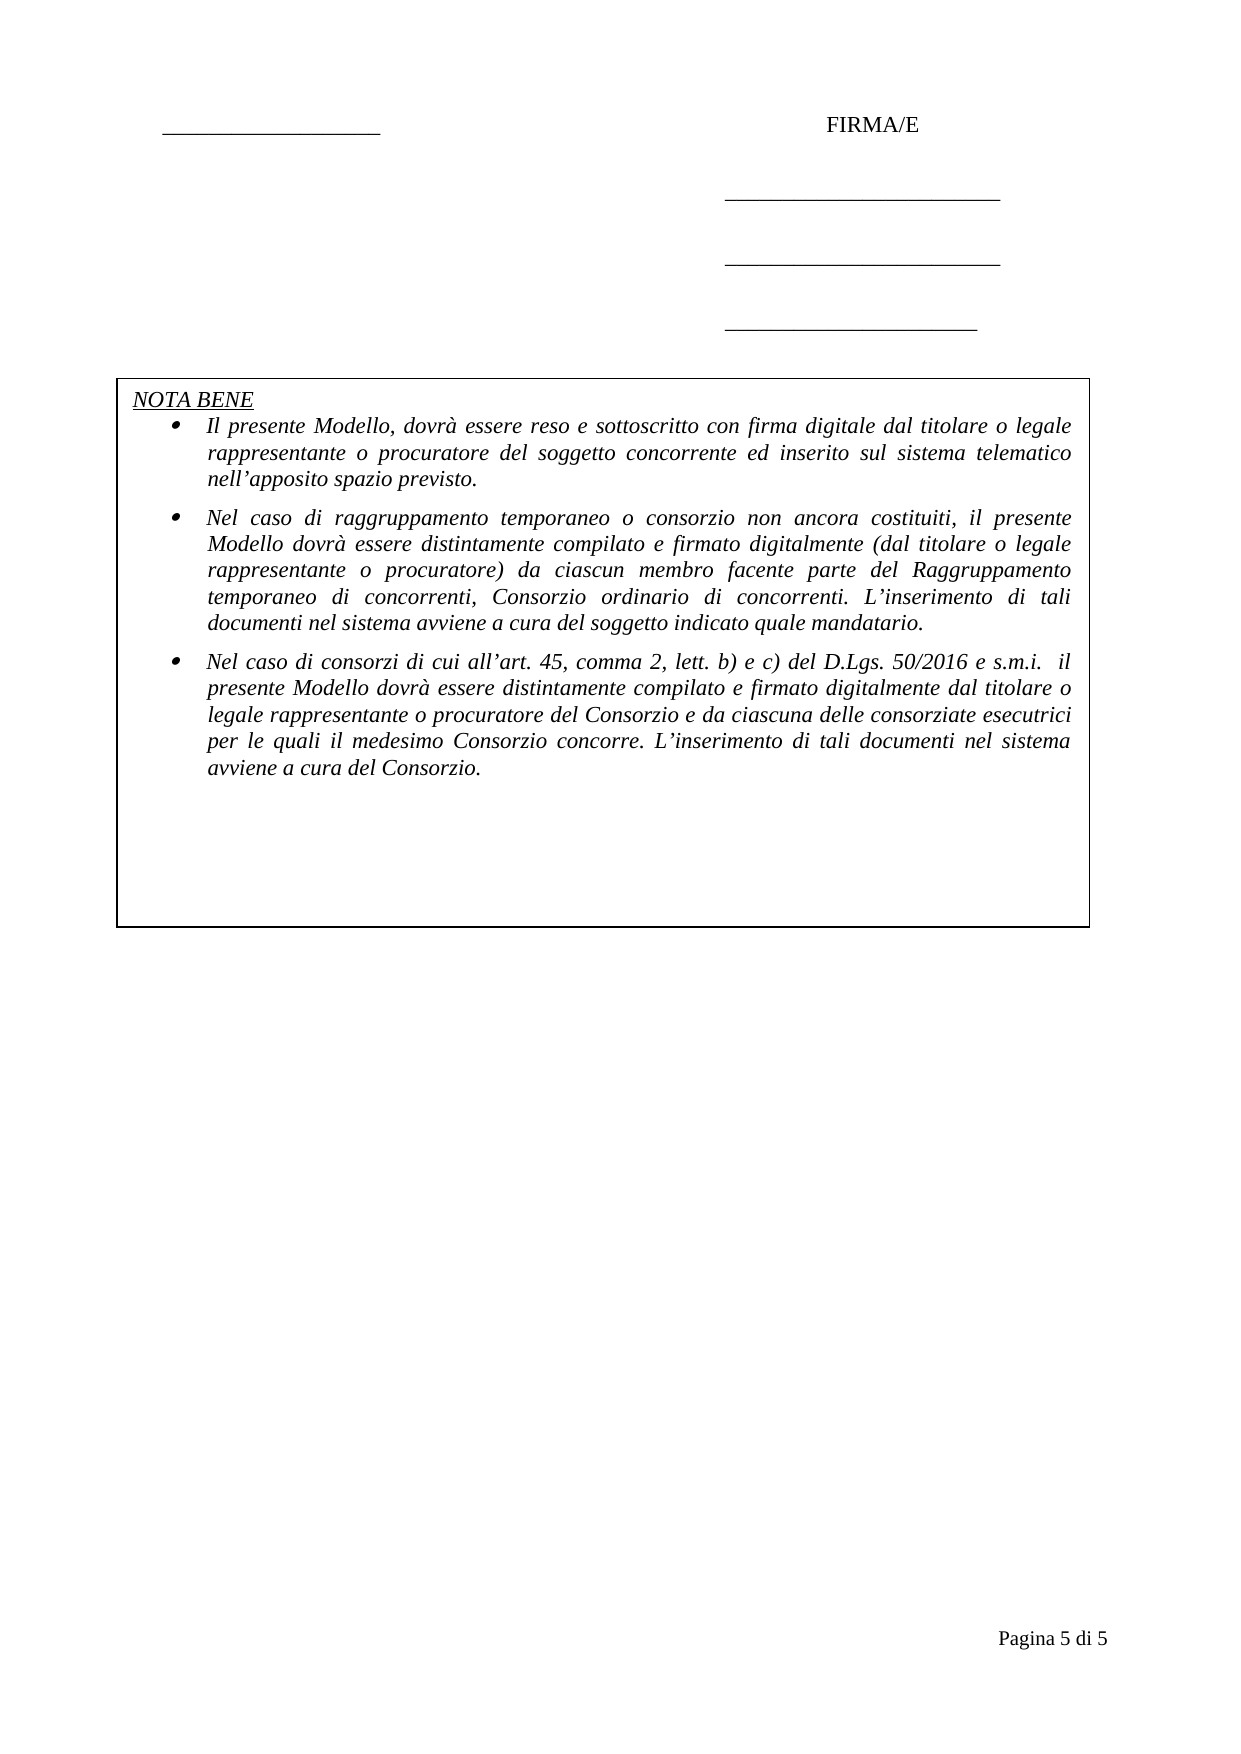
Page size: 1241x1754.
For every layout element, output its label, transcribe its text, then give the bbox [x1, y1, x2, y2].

list ______________________ [725, 307, 1107, 333]
text ________________________ [725, 177, 1107, 203]
text ________________________ [725, 242, 1107, 268]
text ___________________ FIRMA/E [162, 111, 1107, 138]
